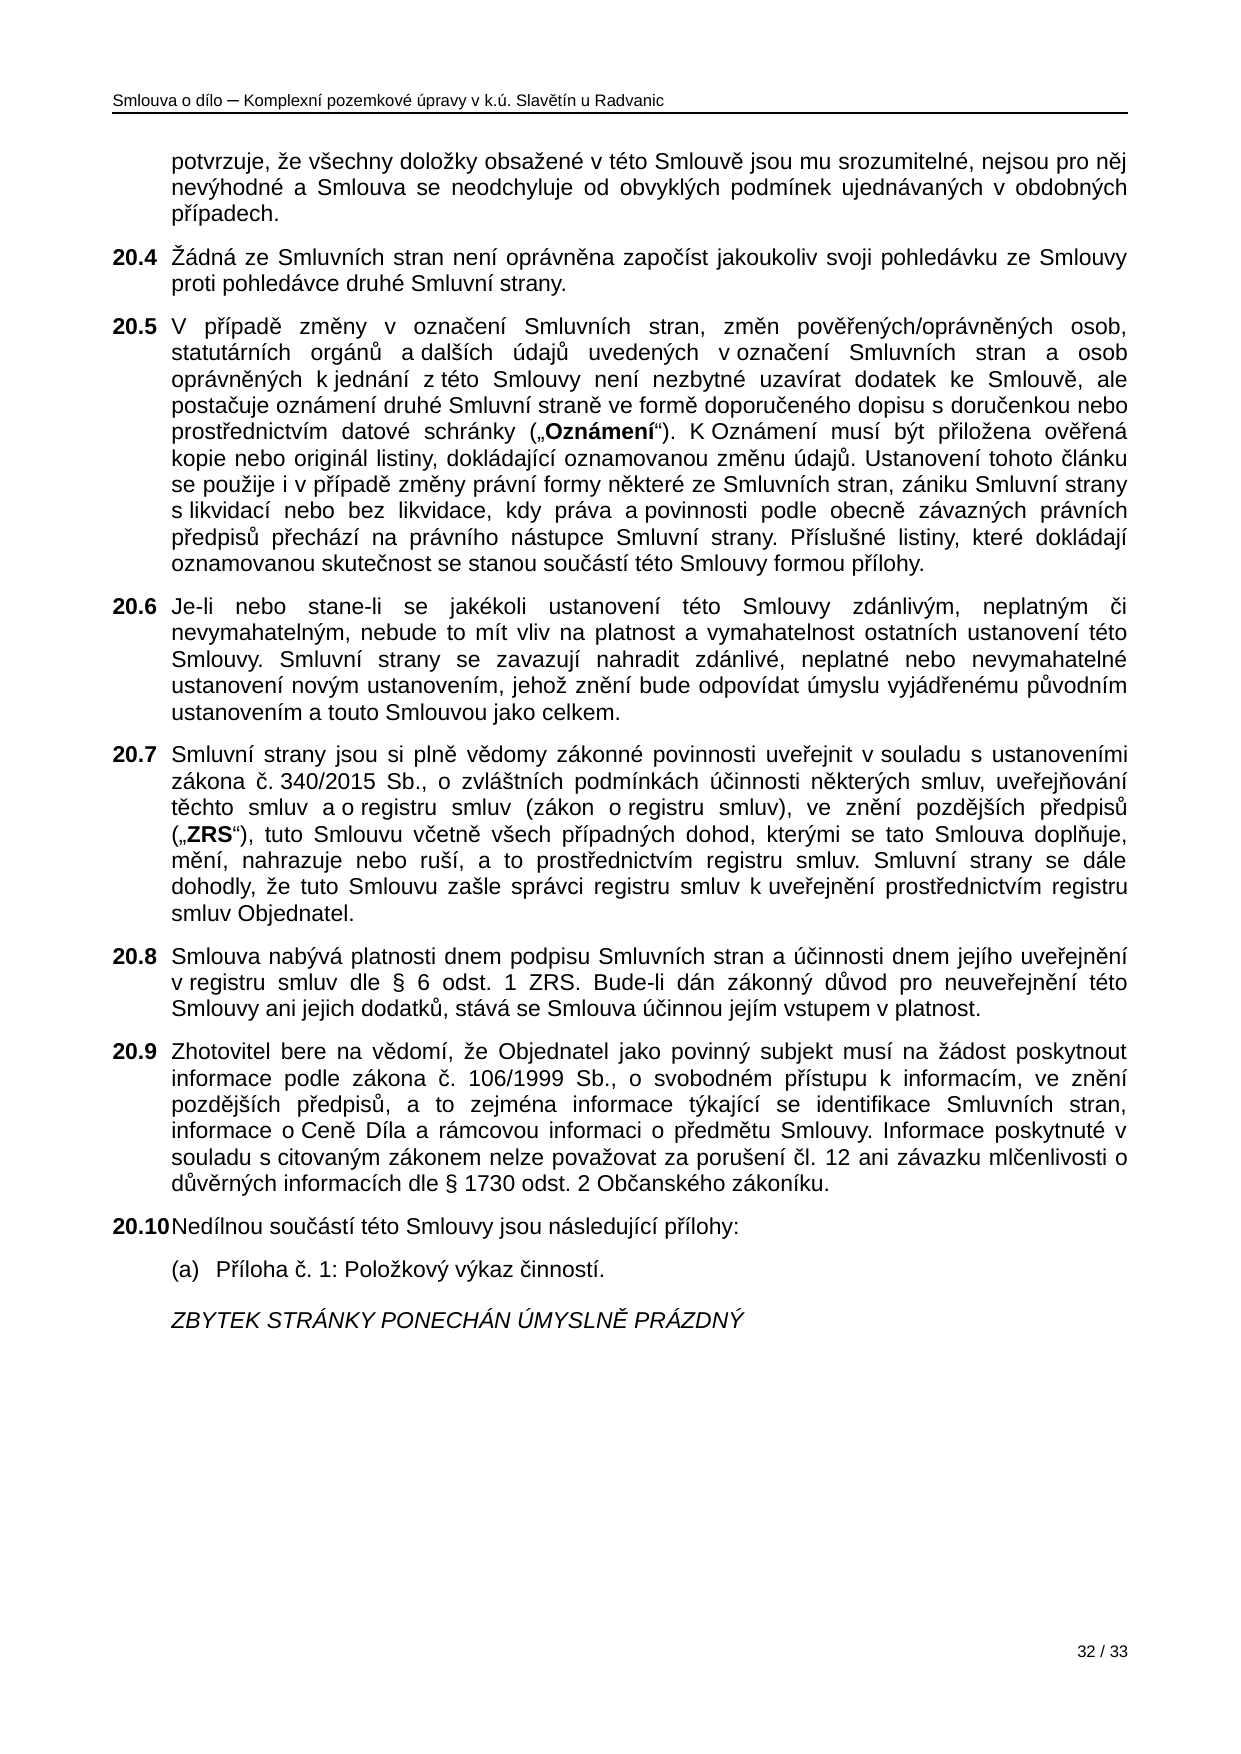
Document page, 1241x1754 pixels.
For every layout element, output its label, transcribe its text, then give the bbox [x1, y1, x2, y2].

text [112, 148, 1128, 227]
text Smluvní strany jsou si plně vědomy zákonné povinnosti uveřejnit v souladu s ustanoveními zákona č. 340/2015 Sb., o zvláštních podmínkách účinnosti některých smluv, uveřejňování těchto smluv a o registru smluv (zákon o registru smluv), ve znění pozdějších předpisů („ZRS“), tuto Smlouvu včetně všech případných dohod, kterými se tato Smlouva doplňuje, mění, nahrazuje nebo ruší, a to prostřednictvím registru smluv. Smluvní strany se dále dohodly, že tuto Smlouvu zašle správci registru smluv k uveřejnění prostřednictvím registru smluv Objednatel. [112, 741, 1128, 926]
text V případě změny v označení Smluvních stran, změn pověřených/oprávněných osob, statutárních orgánů a dalších údajů uvedených v označení Smluvních stran a osob oprávněných k jednání z této Smlouvy není nezbytné uzavírat dodatek ke Smlouvě, ale postačuje oznámení druhé Smluvní straně ve formě doporučeného dopisu s doručenkou nebo prostřednictvím datové schránky („Oznámení“). K Oznámení musí být přiložena ověřená kopie nebo originál listiny, dokládající oznamovanou změnu údajů. Ustanovení tohoto článku se použije i v případě změny právní formy některé ze Smluvních stran, zániku Smluvní strany s likvidací nebo bez likvidace, kdy práva a povinnosti podle obecně závazných právních předpisů přechází na právního nástupce Smluvní strany. Příslušné listiny, které dokládají oznamovanou skutečnost se stanou součástí této Smlouvy formou přílohy. [112, 313, 1128, 576]
text Nedílnou součástí této Smlouvy jsou následující přílohy: [112, 1213, 1128, 1239]
list ZBYTEK STRÁNKY PONECHÁN ÚMYSLNĚ PRÁZDNÝ [171, 1307, 1128, 1334]
list Příloha č. 1: Položkový výkaz činností. [171, 1256, 1128, 1282]
text Zhotovitel bere na vědomí, že Objednatel jako povinný subjekt musí na žádost poskytnout informace podle zákona č. 106/1999 Sb., o svobodném přístupu k informacím, ve znění pozdějších předpisů, a to zejména informace týkající se identifikace Smluvních stran, informace o Ceně Díla a rámcovou informaci o předmětu Smlouvy. Informace poskytnuté v souladu s citovaným zákonem nelze považovat za porušení čl. 12 ani závazku mlčenlivosti o důvěrných informacích dle § 1730 odst. 2 Občanského zákoníku. [112, 1038, 1128, 1196]
text Žádná ze Smluvních stran není oprávněna započíst jakoukoliv svoji pohledávku ze Smlouvy proti pohledávce druhé Smluvní strany. [112, 243, 1128, 296]
text Je-li nebo stane-li se jakékoli ustanovení této Smlouvy zdánlivým, neplatným či nevymahatelným, nebude to mít vliv na platnost a vymahatelnost ostatních ustanovení této Smlouvy. Smluvní strany se zavazují nahradit zdánlivé, neplatné nebo nevymahatelné ustanovení novým ustanovením, jehož znění bude odpovídat úmyslu vyjádřenému původním ustanovením a touto Smlouvou jako celkem. [112, 593, 1128, 725]
text Smlouva nabývá platnosti dnem podpisu Smluvních stran a účinnosti dnem jejího uveřejnění v registru smluv dle § 6 odst. 1 ZRS. Bude-li dán zákonný důvod pro neuveřejnění této Smlouvy ani jejich dodatků, stává se Smlouva účinnou jejím vstupem v platnost. [112, 943, 1128, 1022]
